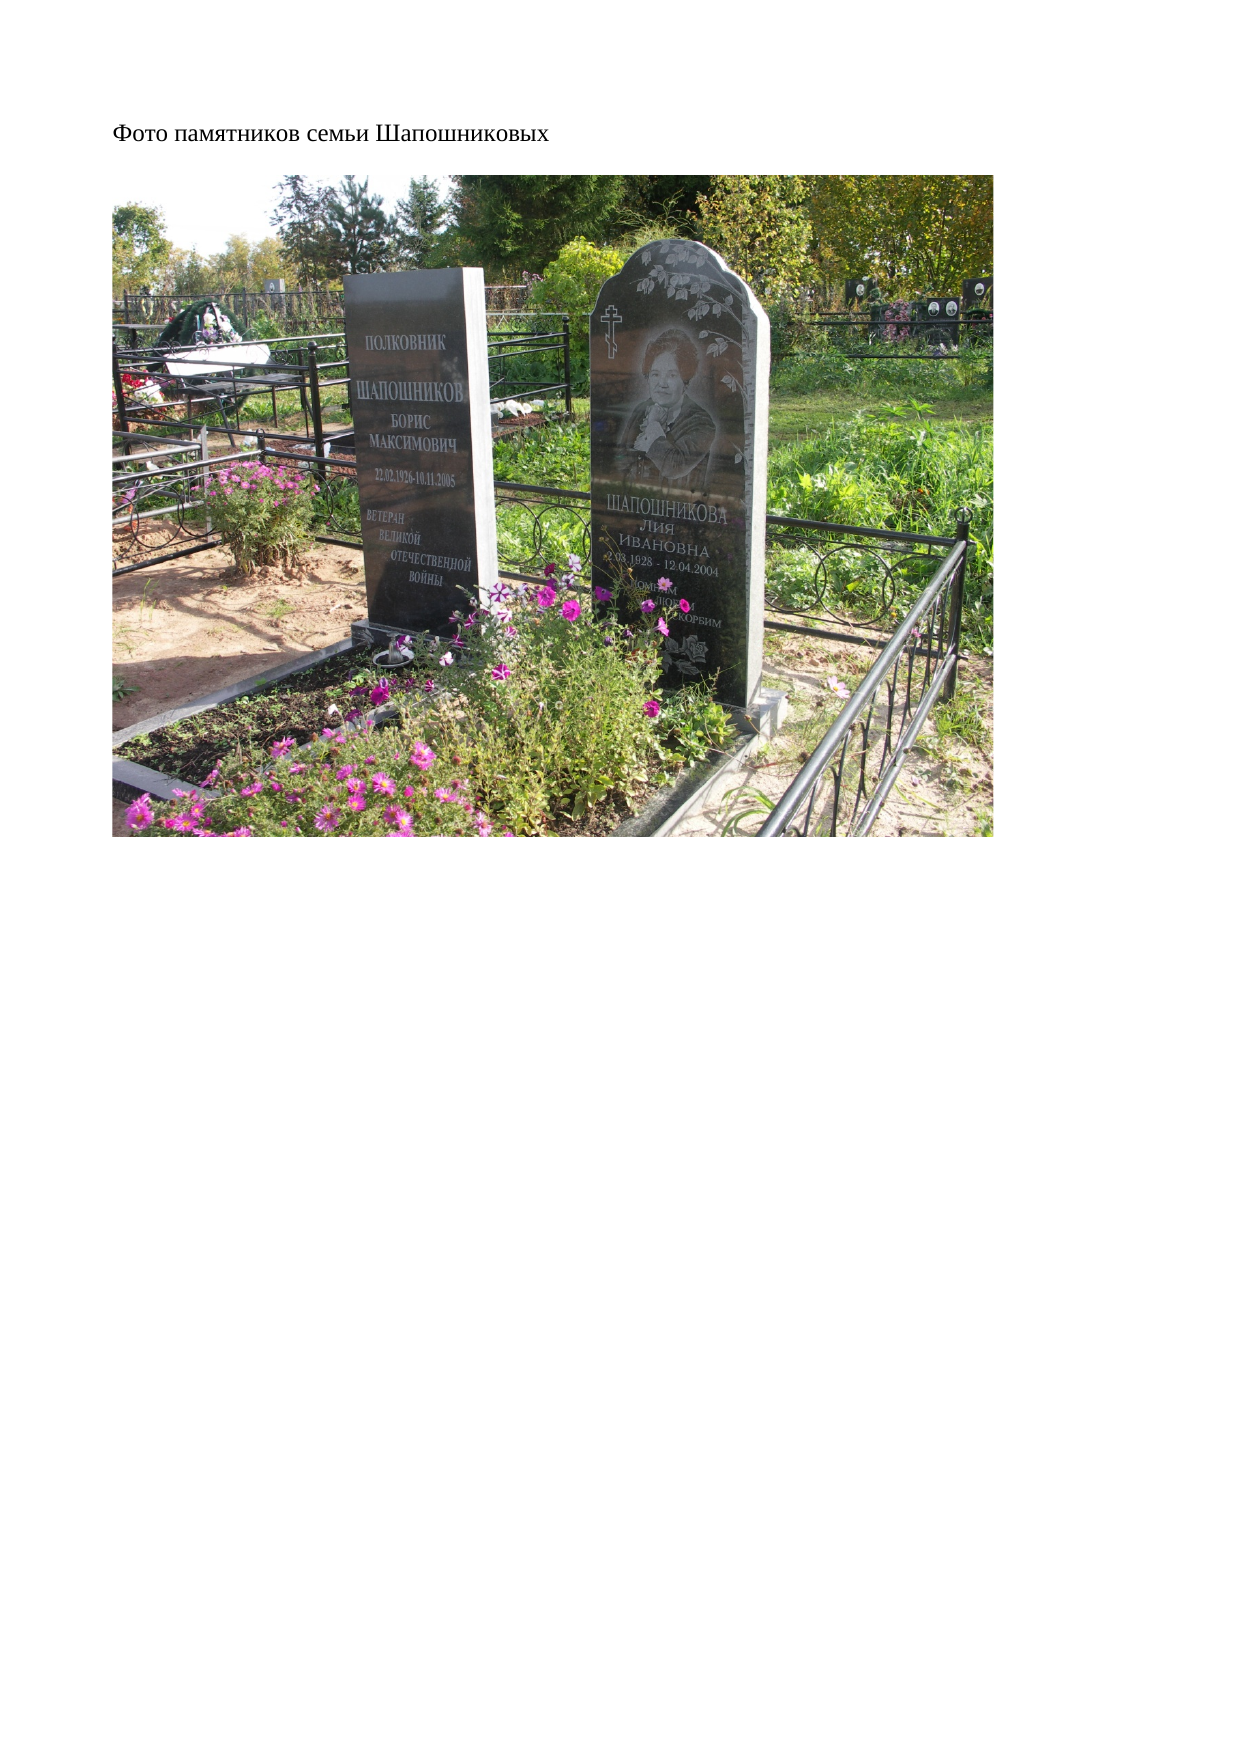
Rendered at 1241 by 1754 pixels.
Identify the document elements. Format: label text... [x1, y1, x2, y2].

picture [112, 175, 994, 837]
text Фото памятников семьи Шапошниковых [112, 118, 1152, 147]
